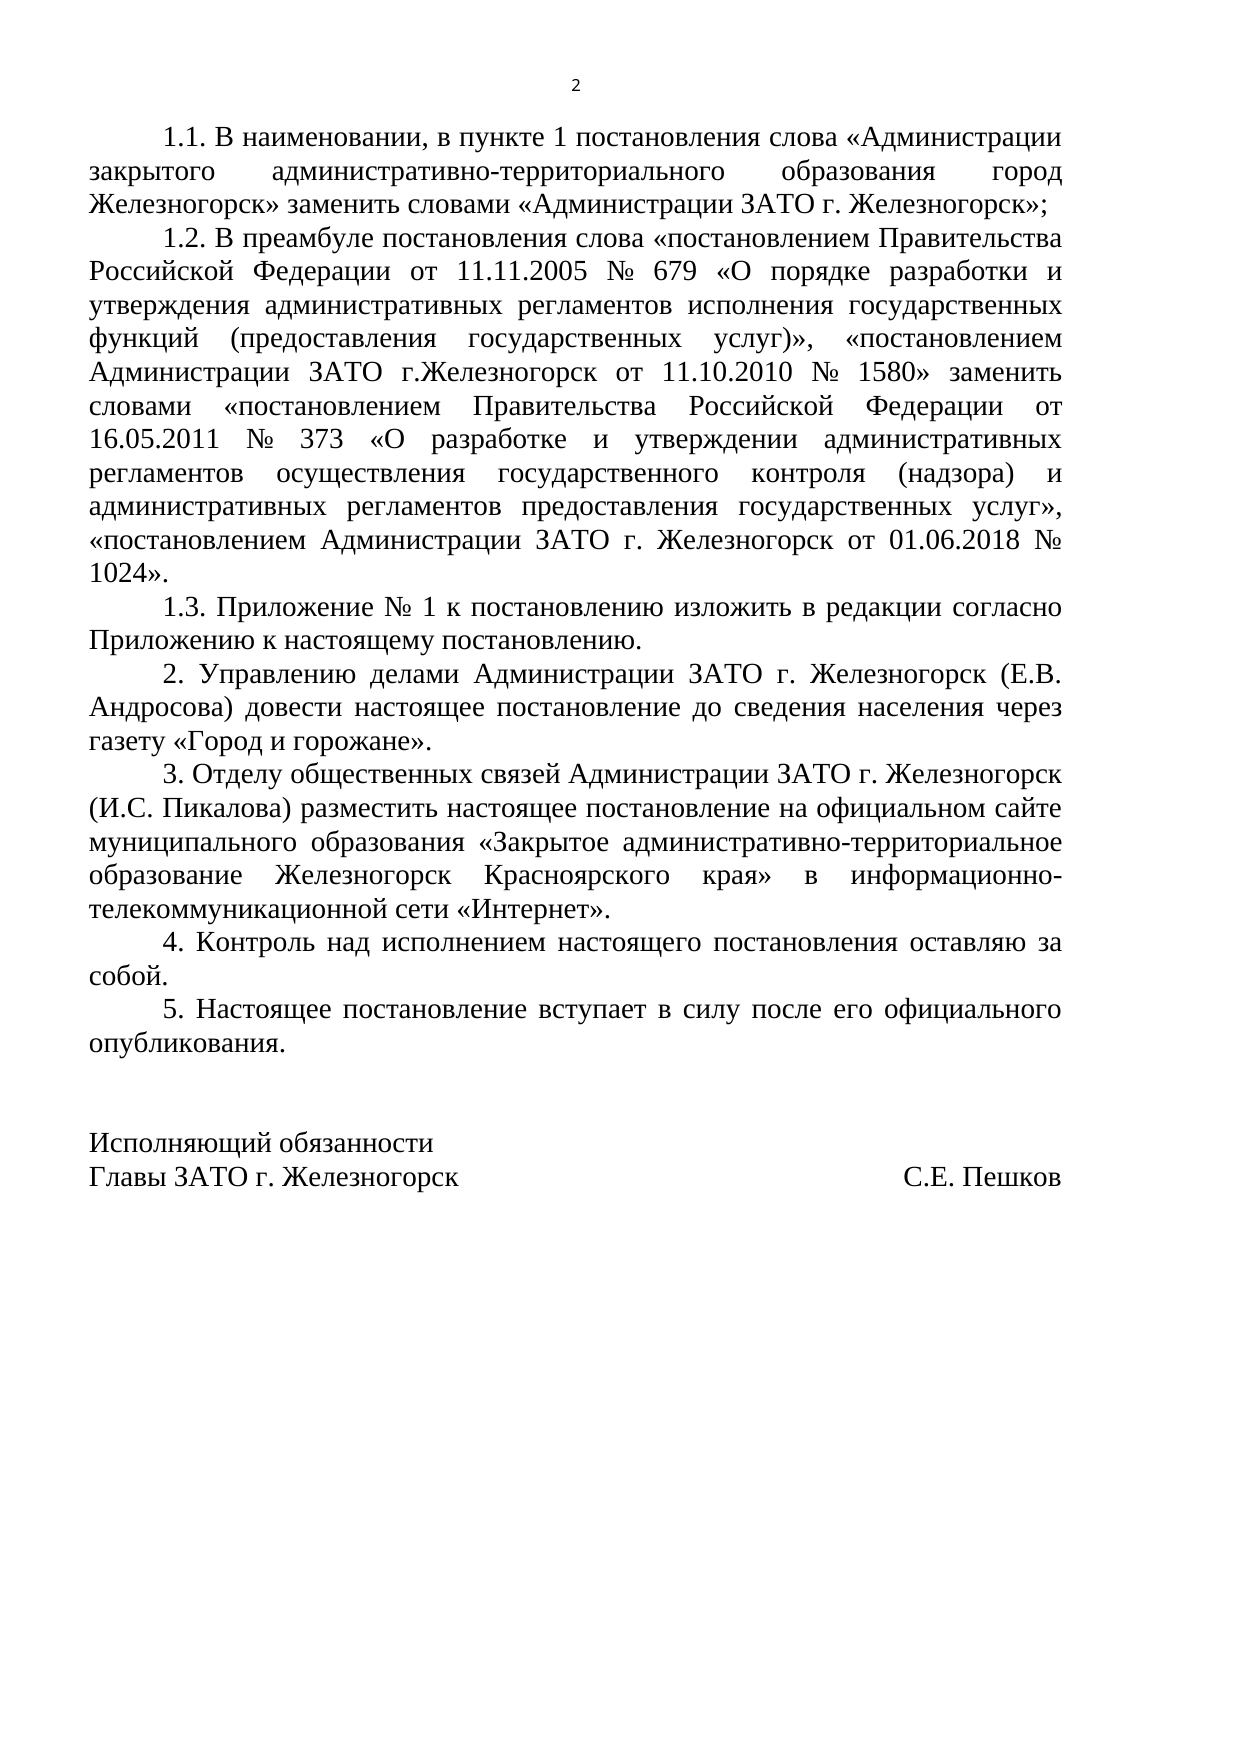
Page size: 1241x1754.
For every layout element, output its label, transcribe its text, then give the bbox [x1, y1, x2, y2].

text 3. Отделу общественных связей Администрации ЗАТО г. Железногорск (И.С. Пикалова) разместить настоящее постановление на официальном сайте муниципального образования «Закрытое административно-территориальное образование Железногорск Красноярского края» в информационно-телекоммуникационной сети «Интернет». [89, 757, 1063, 924]
text 2. Управлению делами Администрации ЗАТО г. Железногорск (Е.В. Андросова) довести настоящее постановление до сведения населения через газету «Город и горожане». [89, 656, 1063, 757]
text Исполняющий обязанности [89, 1126, 1063, 1159]
text Главы ЗАТО г. Железногорск С.Е. Пешков [89, 1159, 1063, 1193]
text 1.1. В наименовании, в пункте 1 постановления слова «Администрации закрытого административно-территориального образования город Железногорск» заменить словами «Администрации ЗАТО г. Железногорск»; [89, 119, 1063, 220]
text 5. Настоящее постановление вступает в силу после его официального опубликования. [89, 991, 1063, 1058]
text 4. Контроль над исполнением настоящего постановления оставляю за собой. [89, 924, 1063, 991]
text 1.3. Приложение № 1 к постановлению изложить в редакции согласно Приложению к настоящему постановлению. [89, 589, 1063, 656]
text 1.2. В преамбуле постановления слова «постановлением Правительства Российской Федерации от 11.11.2005 № 679 «О порядке разработки и утверждения административных регламентов исполнения государственных функций (предоставления государственных услуг)», «постановлением Администрации ЗАТО г.Железногорск от 11.10.2010 № 1580» заменить словами «постановлением Правительства Российской Федерации от 16.05.2011 № 373 «О разработке и утверждении административных регламентов осуществления государственного контроля (надзора) и административных регламентов предоставления государственных услуг», «постановлением Администрации ЗАТО г. Железногорск от 01.06.2018 № 1024». [89, 220, 1063, 589]
